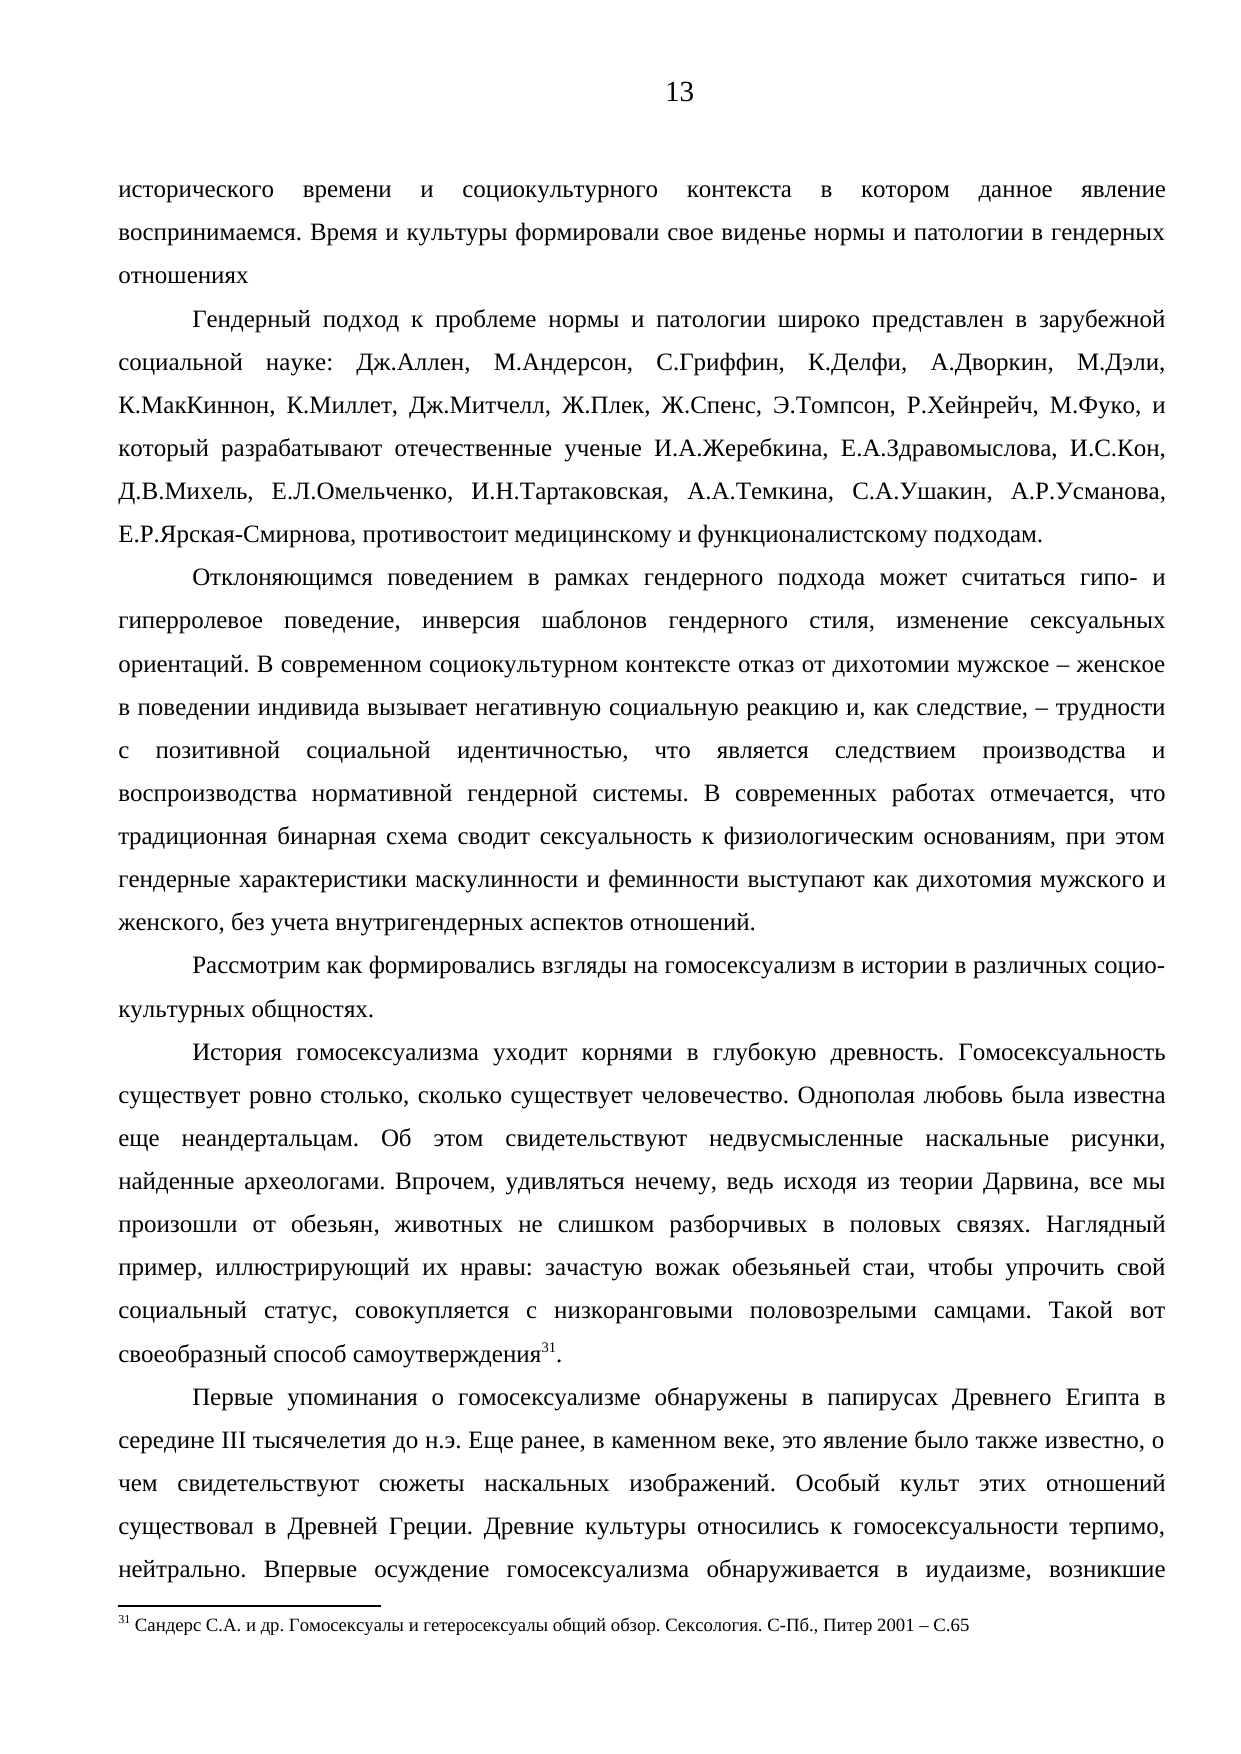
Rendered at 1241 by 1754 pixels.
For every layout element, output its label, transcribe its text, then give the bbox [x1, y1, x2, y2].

text Гендерный подход к проблеме нормы и патологии широко представлен в зарубежной социальной науке: Дж.Аллен, М.Андерсон, C.Гриффин, К.Делфи, А.Дворкин, М.Дэли, К.МакКиннон, К.Миллет, Дж.Митчелл, Ж.Плек, Ж.Спенс, Э.Томпсон, Р.Хейнрейч, М.Фуко, и который разрабатывают отечественные ученые И.А.Жеребкина, Е.А.Здравомыслова, И.С.Кон, Д.В.Михель, Е.Л.Омельченко, И.Н.Тартаковская, А.А.Темкина, С.А.Ушакин, А.Р.Усманова, Е.Р.Ярская-Смирнова, противостоит медицинскому и функционалистскому подходам. [118, 304, 1167, 548]
text Отклоняющимся поведением в рамках гендерного подхода может считаться гипо- и гиперролевое поведение, инверсия шаблонов гендерного стиля, изменение сексуальных ориентаций. В современном социокультурном контексте отказ от дихотомии мужское – женское в поведении индивида вызывает негативную социальную реакцию и, как следствие, – трудности с позитивной социальной идентичностью, что является следствием производства и воспроизводства нормативной гендерной системы. В современных работах отмечается, что традиционная бинарная схема сводит сексуальность к физиологическим основаниям, при этом гендерные характеристики маскулинности и феминности выступают как дихотомия мужского и женского, без учета внутригендерных аспектов отношений. [118, 562, 1167, 936]
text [118, 1382, 1167, 1583]
text История гомосексуализма уходит корнями в глубокую древность. Гомосексуальность существует ровно столько, сколько существует человечество. Однополая любовь была известна еще неандертальцам. Об этом свидетельствуют недвусмысленные наскальные рисунки, найденные археологами. Впрочем, удивляться нечему, ведь исходя из теории Дарвина, все мы произошли от обезьян, животных не слишком разборчивых в половых связях. Наглядный пример, иллюстрирующий их нравы: зачастую вожак обезьяньей стаи, чтобы упрочить свой социальный статус, совокупляется с низкоранговыми половозрелыми самцами. Такой вот своеобразный способ самоутверждения. [118, 1037, 1167, 1367]
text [118, 174, 1167, 289]
text Рассмотрим как формировались взгляды на гомосексуализм в истории в различных социо-культурных общностях. [118, 951, 1167, 1022]
